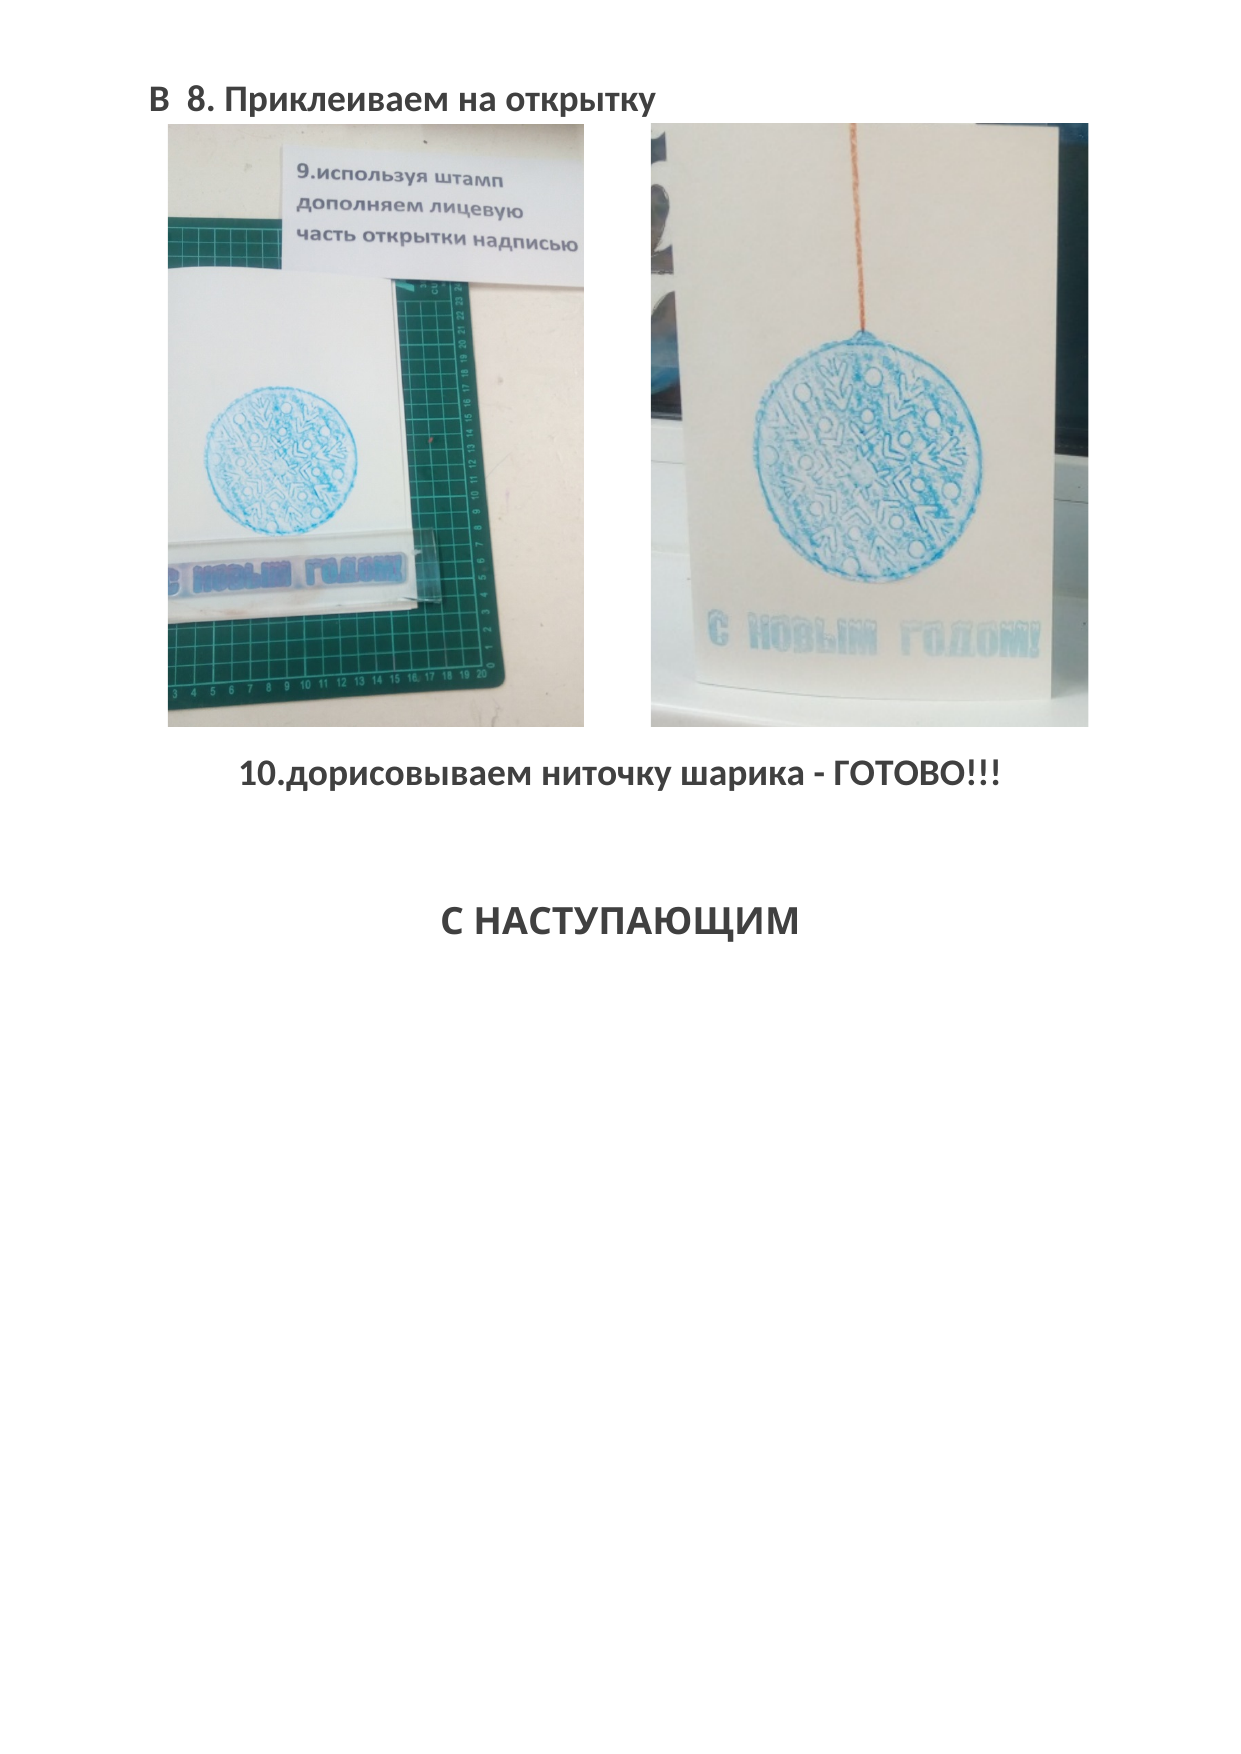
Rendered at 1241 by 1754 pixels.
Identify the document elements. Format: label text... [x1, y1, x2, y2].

text В 8. Приклеиваем на открытку [75, 75, 1165, 121]
picture [650, 123, 1089, 727]
picture [167, 124, 584, 727]
text 10.дорисовываем ниточку шарика - ГОТОВО!!! [75, 749, 1165, 795]
text С НАСТУПАЮЩИМ [75, 894, 1165, 945]
